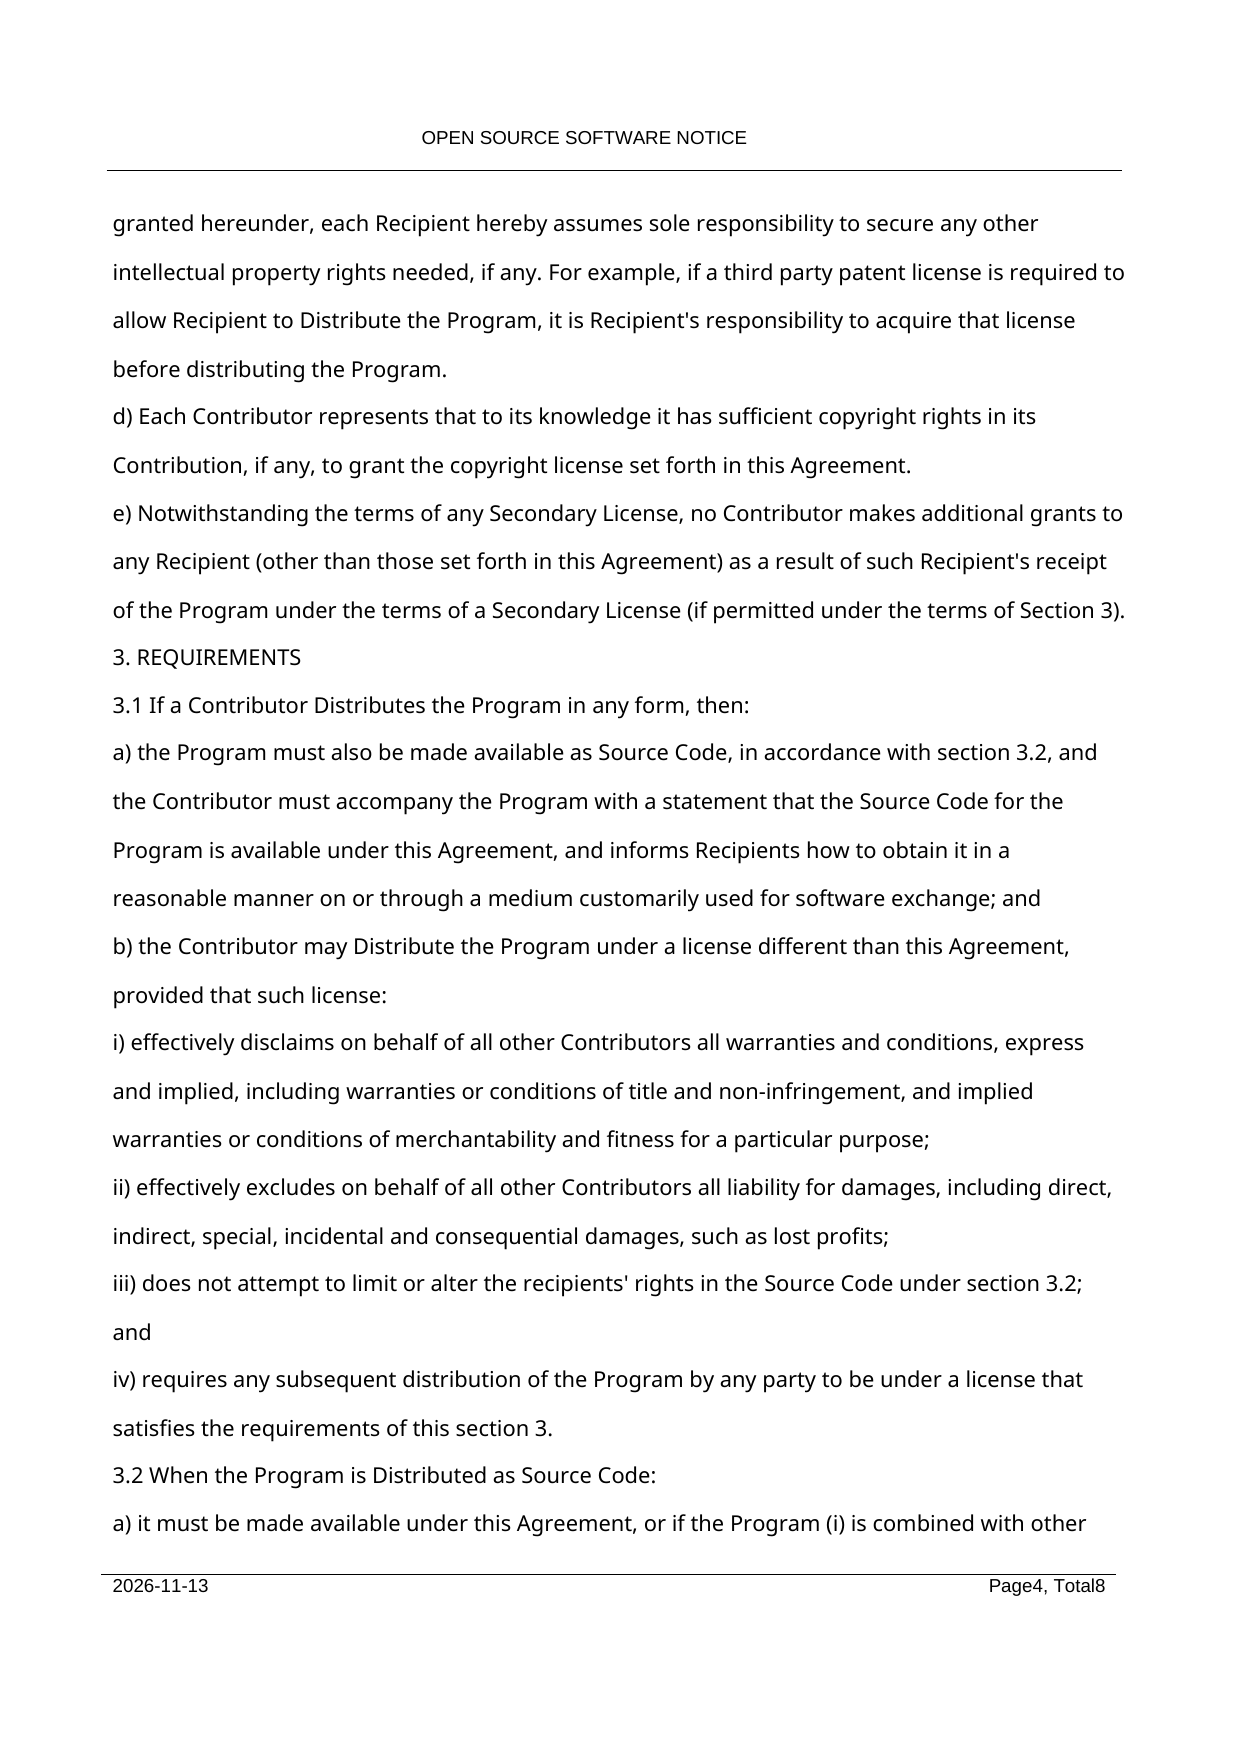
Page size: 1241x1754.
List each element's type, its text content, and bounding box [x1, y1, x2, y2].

text b) the Contributor may Distribute the Program under a license different than this Agreement, provided that such license: [112, 929, 1128, 1011]
text iii) does not attempt to limit or alter the recipients' rights in the Source Code under section 3.2; and [112, 1267, 1128, 1348]
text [112, 206, 1128, 385]
text i) effectively disclaims on behalf of all other Contributors all warranties and conditions, express and implied, including warranties or conditions of title and non-infringement, and implied warranties or conditions of merchantability and fitness for a particular purpose; [112, 1026, 1128, 1156]
text d) Each Contributor represents that to its knowledge it has sufficient copyright rights in its Contribution, if any, to grant the copyright license set forth in this Agreement. [112, 400, 1128, 481]
text 3. REQUIREMENTS [112, 641, 1128, 673]
text 3.2 When the Program is Distributed as Source Code: [112, 1459, 1128, 1491]
text a) the Program must also be made available as Source Code, in accordance with section 3.2, and the Contributor must accompany the Program with a statement that the Source Code for the Program is available under this Agreement, and informs Recipients how to obtain it in a reasonable manner on or through a medium customarily used for software exchange; and [112, 736, 1128, 914]
text e) Notwithstanding the terms of any Secondary License, no Contributor makes additional grants to any Recipient (other than those set forth in this Agreement) as a result of such Recipient's receipt of the Program under the terms of a Secondary License (if permitted under the terms of Section 3). [112, 496, 1128, 626]
text 3.1 If a Contributor Distributes the Program in any form, then: [112, 688, 1128, 721]
text ii) effectively excludes on behalf of all other Contributors all liability for damages, including direct, indirect, special, incidental and consequential damages, such as lost profits; [112, 1171, 1128, 1252]
text iv) requires any subsequent distribution of the Program by any party to be under a license that satisfies the requirements of this section 3. [112, 1363, 1128, 1444]
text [112, 1506, 1128, 1539]
